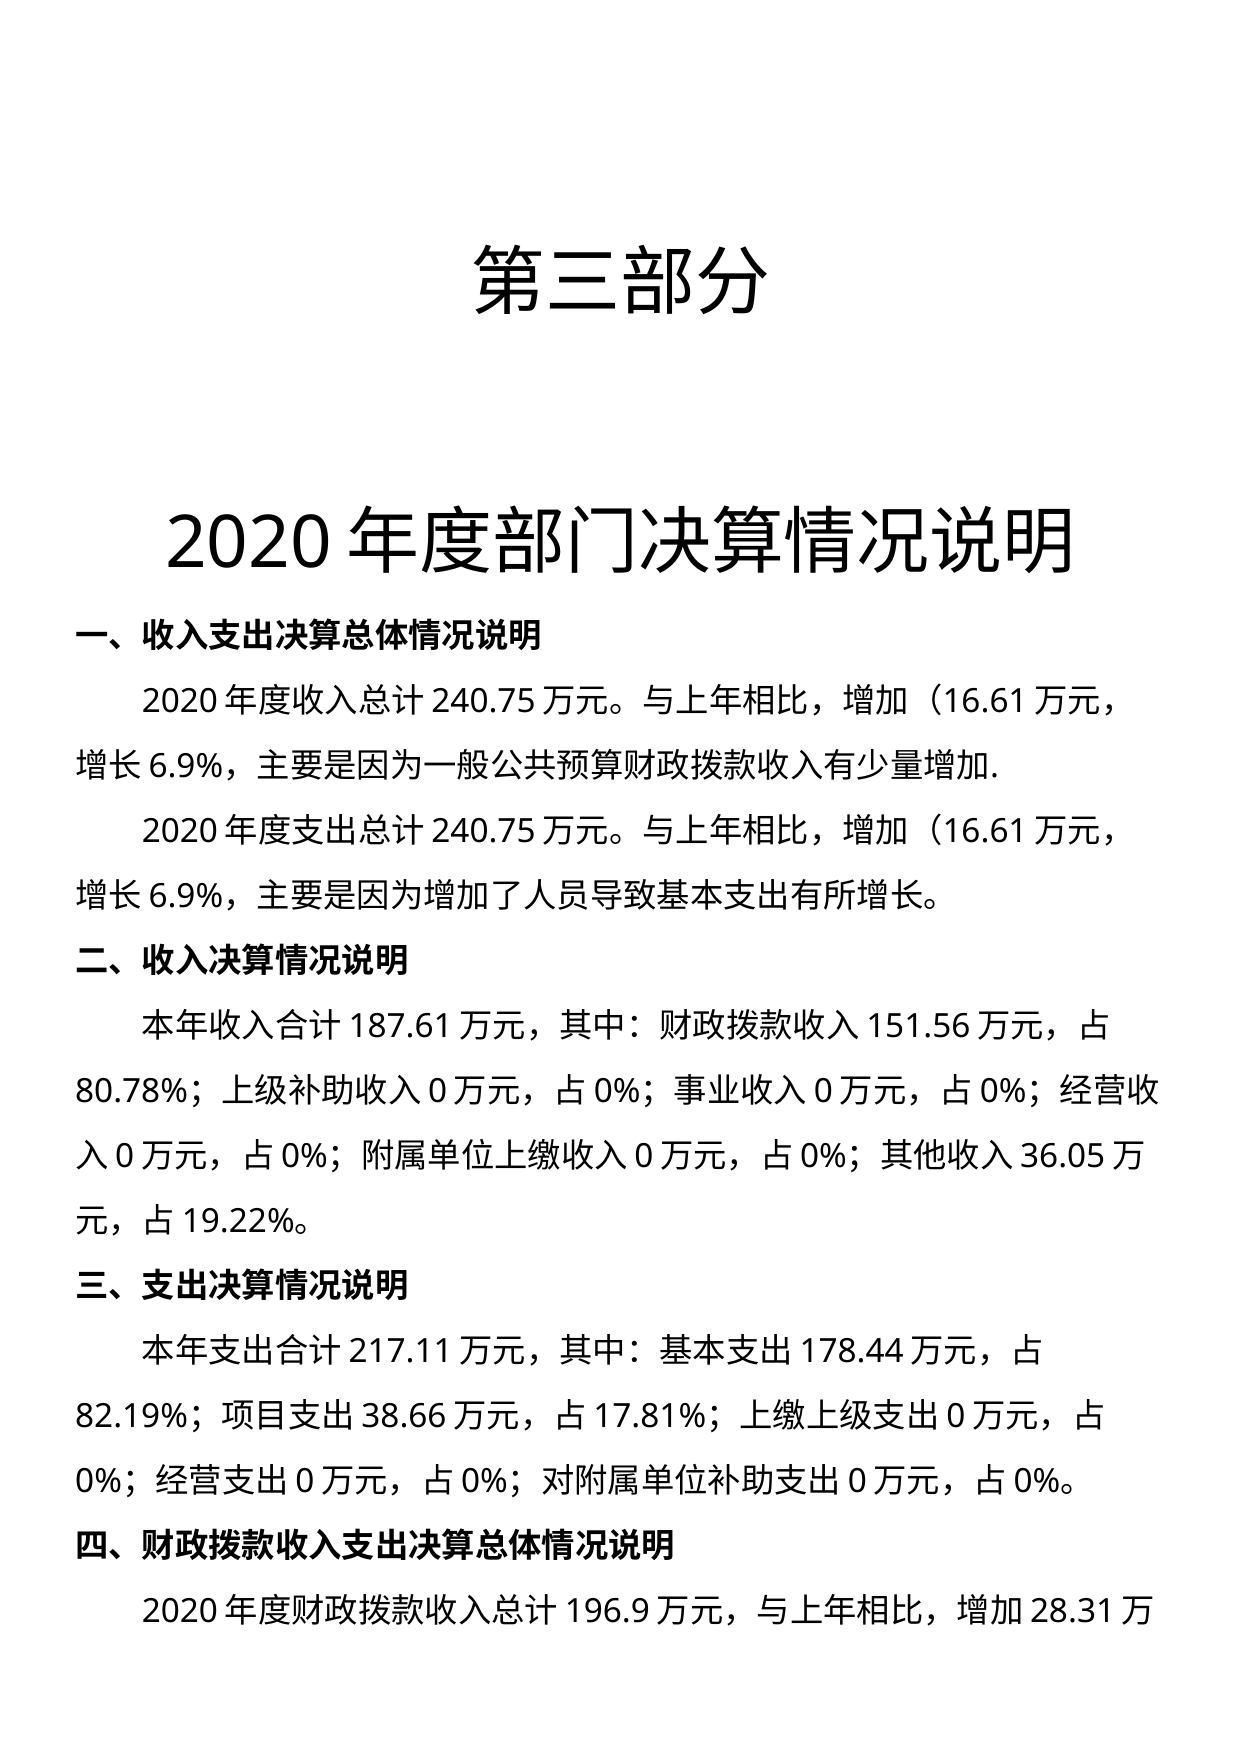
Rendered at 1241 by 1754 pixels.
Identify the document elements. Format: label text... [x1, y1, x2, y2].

text 第三部分 [75, 211, 1165, 341]
text 三、支出决算情况说明 [75, 1251, 1165, 1316]
text 四、财政拨款收入支出决算总体情况说明 [75, 1511, 1165, 1576]
text 本年收入合计187.61万元，其中：财政拨款收入151.56万元，占80.78%；上级补助收入0万元，占0%；事业收入0万元，占0%；经营收入0万元，占0%；附属单位上缴收入0万元，占0%；其他收入36.05万元，占19.22%。 [75, 991, 1165, 1251]
text 二、收入决算情况说明 [75, 926, 1165, 991]
text 一、收入支出决算总体情况说明 [75, 601, 1165, 666]
text 2020年度部门决算情况说明 [75, 471, 1165, 601]
text 本年支出合计217.11万元，其中：基本支出178.44万元，占82.19%；项目支出38.66万元，占17.81%；上缴上级支出0万元，占0%；经营支出0万元，占0%；对附属单位补助支出0万元，占0%。 [75, 1316, 1165, 1511]
text 2020年度收入总计240.75万元。与上年相比，增加（16.61万元，增长6.9%，主要是因为一般公共预算财政拨款收入有少量增加. [75, 666, 1165, 796]
text 2020年度支出总计240.75万元。与上年相比，增加（16.61万元，增长6.9%，主要是因为增加了人员导致基本支出有所增长。 [75, 796, 1165, 926]
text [75, 1576, 1165, 1641]
